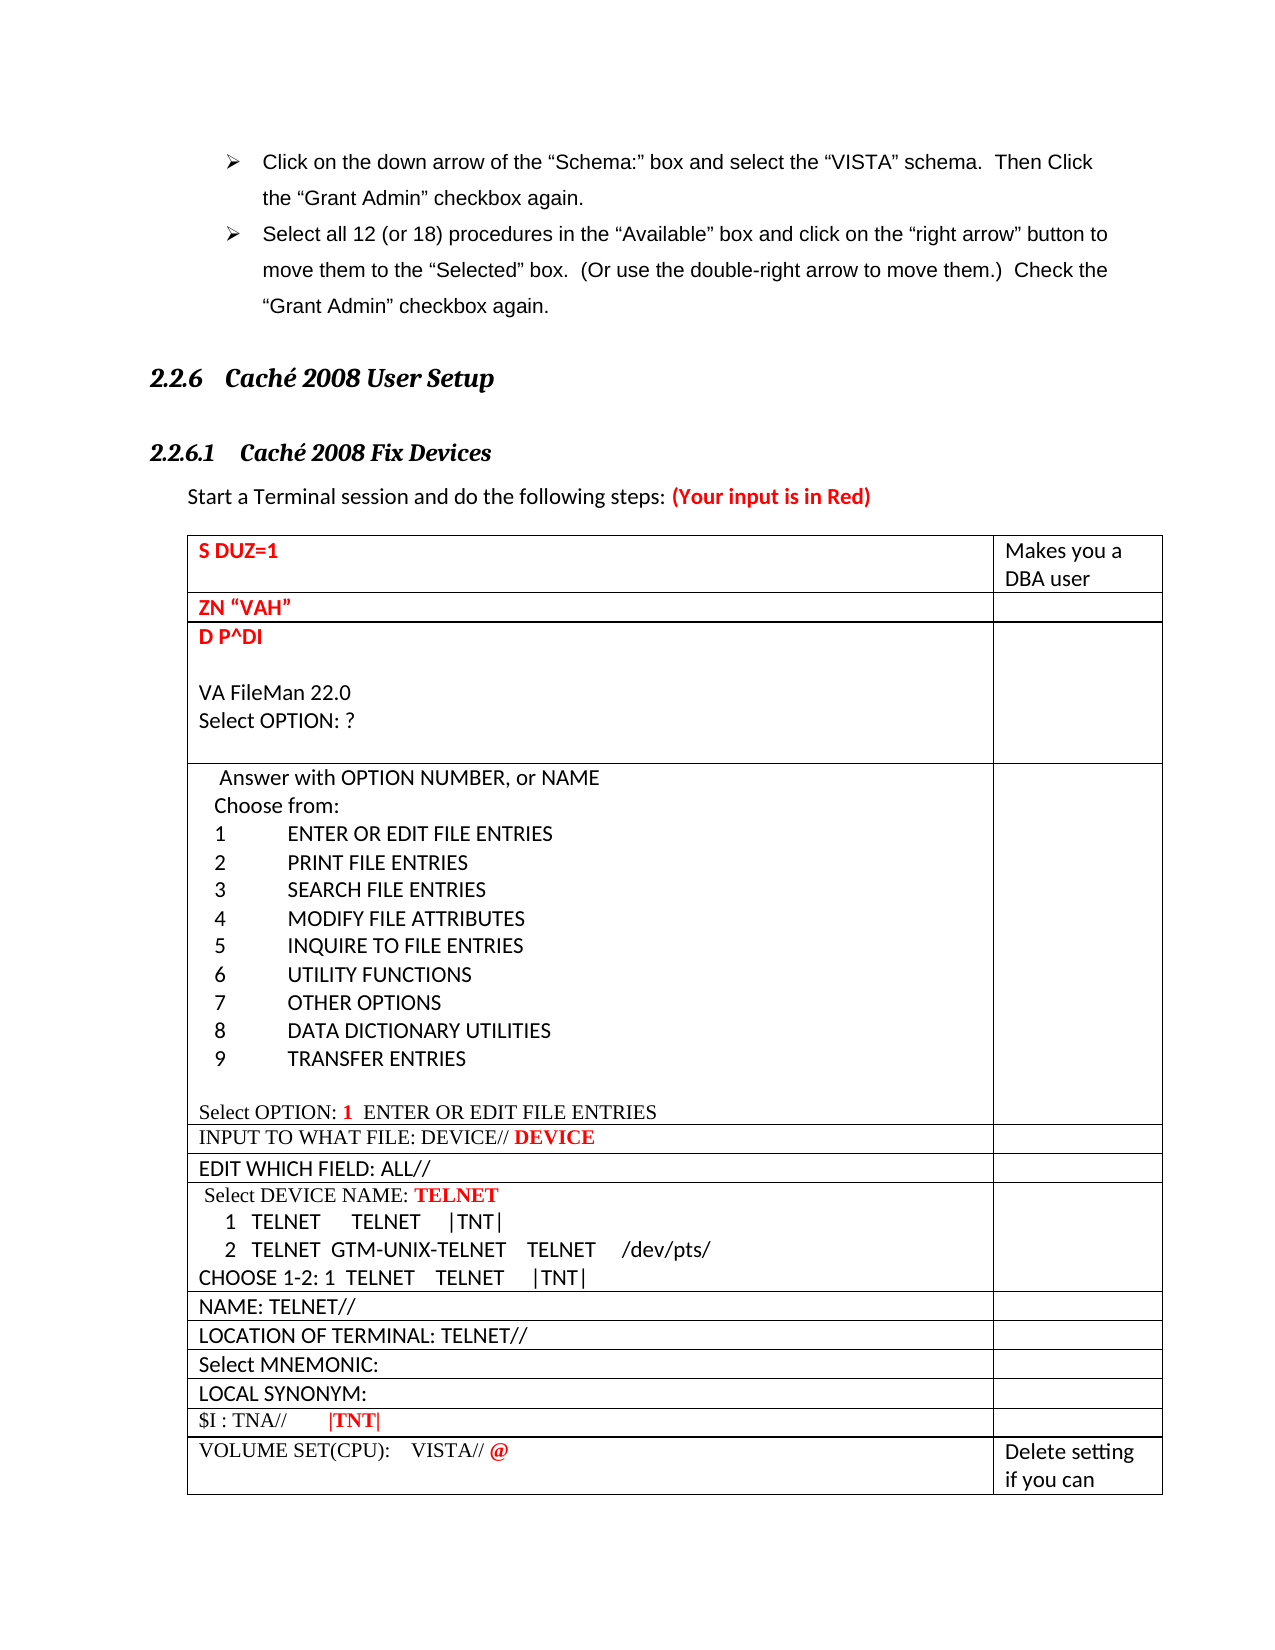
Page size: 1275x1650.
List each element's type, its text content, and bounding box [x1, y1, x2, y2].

table_cell LOCAL SYNONYM: [188, 1379, 993, 1407]
table_cell VOLUME SET(CPU): VISTA// @ [188, 1438, 993, 1493]
table_cell NAME: TELNET// [188, 1292, 993, 1320]
table_cell [994, 1154, 1162, 1182]
subtitle Caché 2008 Fix Devices [150, 439, 1125, 468]
table_cell ZN “VAH” [188, 593, 993, 621]
list Select all 12 (or 18) procedures in the “Available” box and click on the “right arrow” button to move them to the “Selected” box. (Or use the double-right arrow to move them.) Check the “Grant Admin” checkbox again. [225, 222, 1125, 318]
table_cell Delete setting if you can [994, 1438, 1162, 1493]
table_cell Answer with OPTION NUMBER, or NAME Choose from: 1 ENTER OR EDIT FILE ENTRIES 2 PRINT FILE ENTRIES 3 SEARCH FILE ENTRIES 4 MODIFY FILE ATTRIBUTES 5 INQUIRE TO FILE ENTRIES 6 UTILITY FUNCTIONS 7 OTHER OPTIONS 8 DATA DICTIONARY UTILITIES 9 TRANSFER ENTRIES Select OPTION: 1 ENTER OR EDIT FILE ENTRIES [188, 764, 993, 1124]
table_cell $I : TNA// |TNT| [188, 1409, 993, 1436]
table_cell [994, 1409, 1162, 1436]
table_cell [994, 623, 1162, 762]
text Start a Terminal session and do the following steps: (Your input is in Red) [150, 482, 1125, 510]
table_cell [994, 1350, 1162, 1378]
list Click on the down arrow of the “Schema:” box and select the “VISTA” schema. Then Click the “Grant Admin” checkbox again. [225, 150, 1125, 210]
table_cell Select DEVICE NAME: TELNET 1 TELNET TELNET |TNT| 2 TELNET GTM-UNIX-TELNET TELNET /dev/pts/ CHOOSE 1-2: 1 TELNET TELNET |TNT| [188, 1183, 993, 1291]
table_cell LOCATION OF TERMINAL: TELNET// [188, 1321, 993, 1349]
table_cell INPUT TO WHAT FILE: DEVICE// DEVICE [188, 1125, 993, 1153]
subtitle Caché 2008 User Setup [150, 363, 1125, 394]
table_cell [994, 1379, 1162, 1407]
table_cell EDIT WHICH FIELD: ALL// [188, 1154, 993, 1182]
table_header S DUZ=1 [188, 536, 993, 592]
table_cell [994, 764, 1162, 1124]
table_cell [994, 593, 1162, 621]
table_cell Select MNEMONIC: [188, 1350, 993, 1378]
table_cell [994, 1125, 1162, 1153]
table_cell [994, 1292, 1162, 1320]
table_header Makes you a DBA user [994, 536, 1162, 592]
table_cell [994, 1321, 1162, 1349]
table_cell [994, 1183, 1162, 1291]
table_cell D P^DI VA FileMan 22.0 Select OPTION: ? [188, 623, 993, 762]
